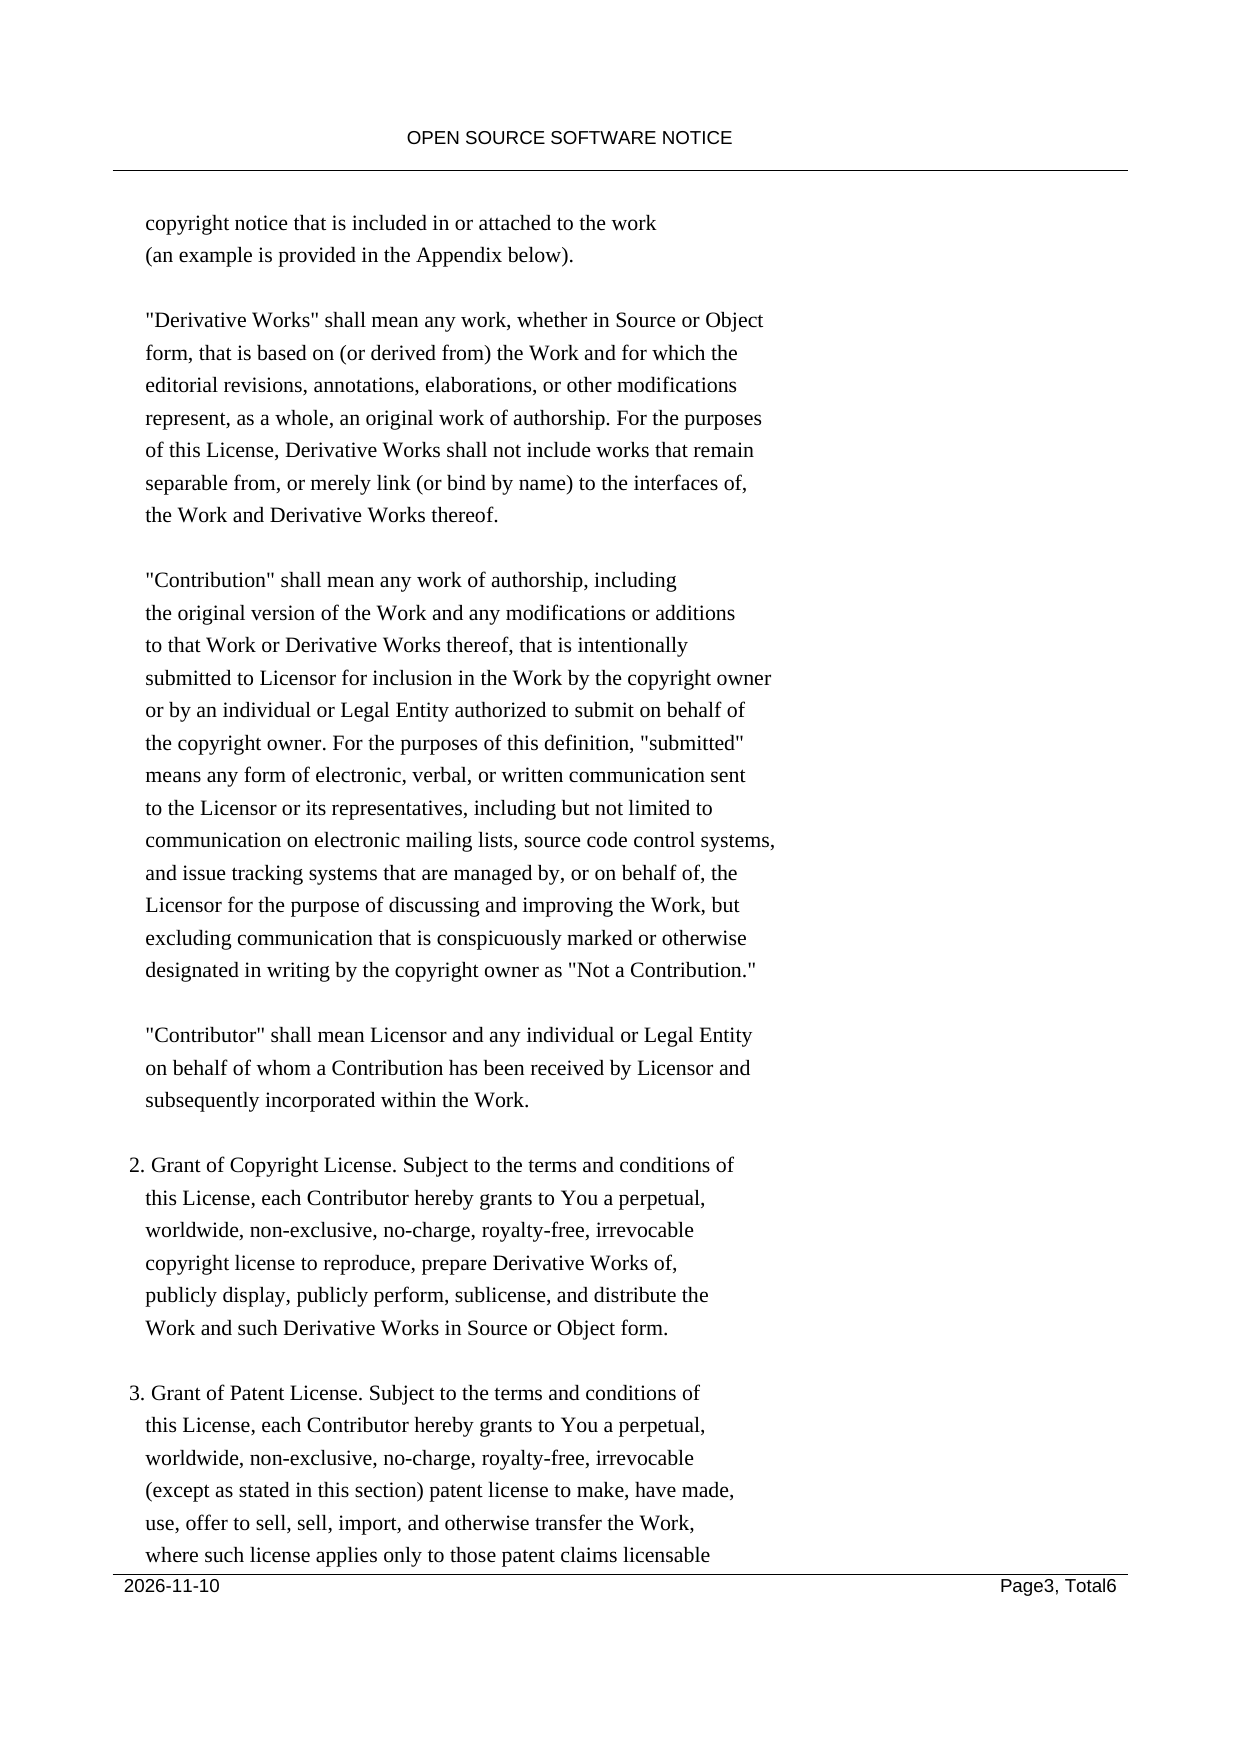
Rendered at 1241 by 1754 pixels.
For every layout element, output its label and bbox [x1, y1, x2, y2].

text [112, 206, 1128, 1571]
